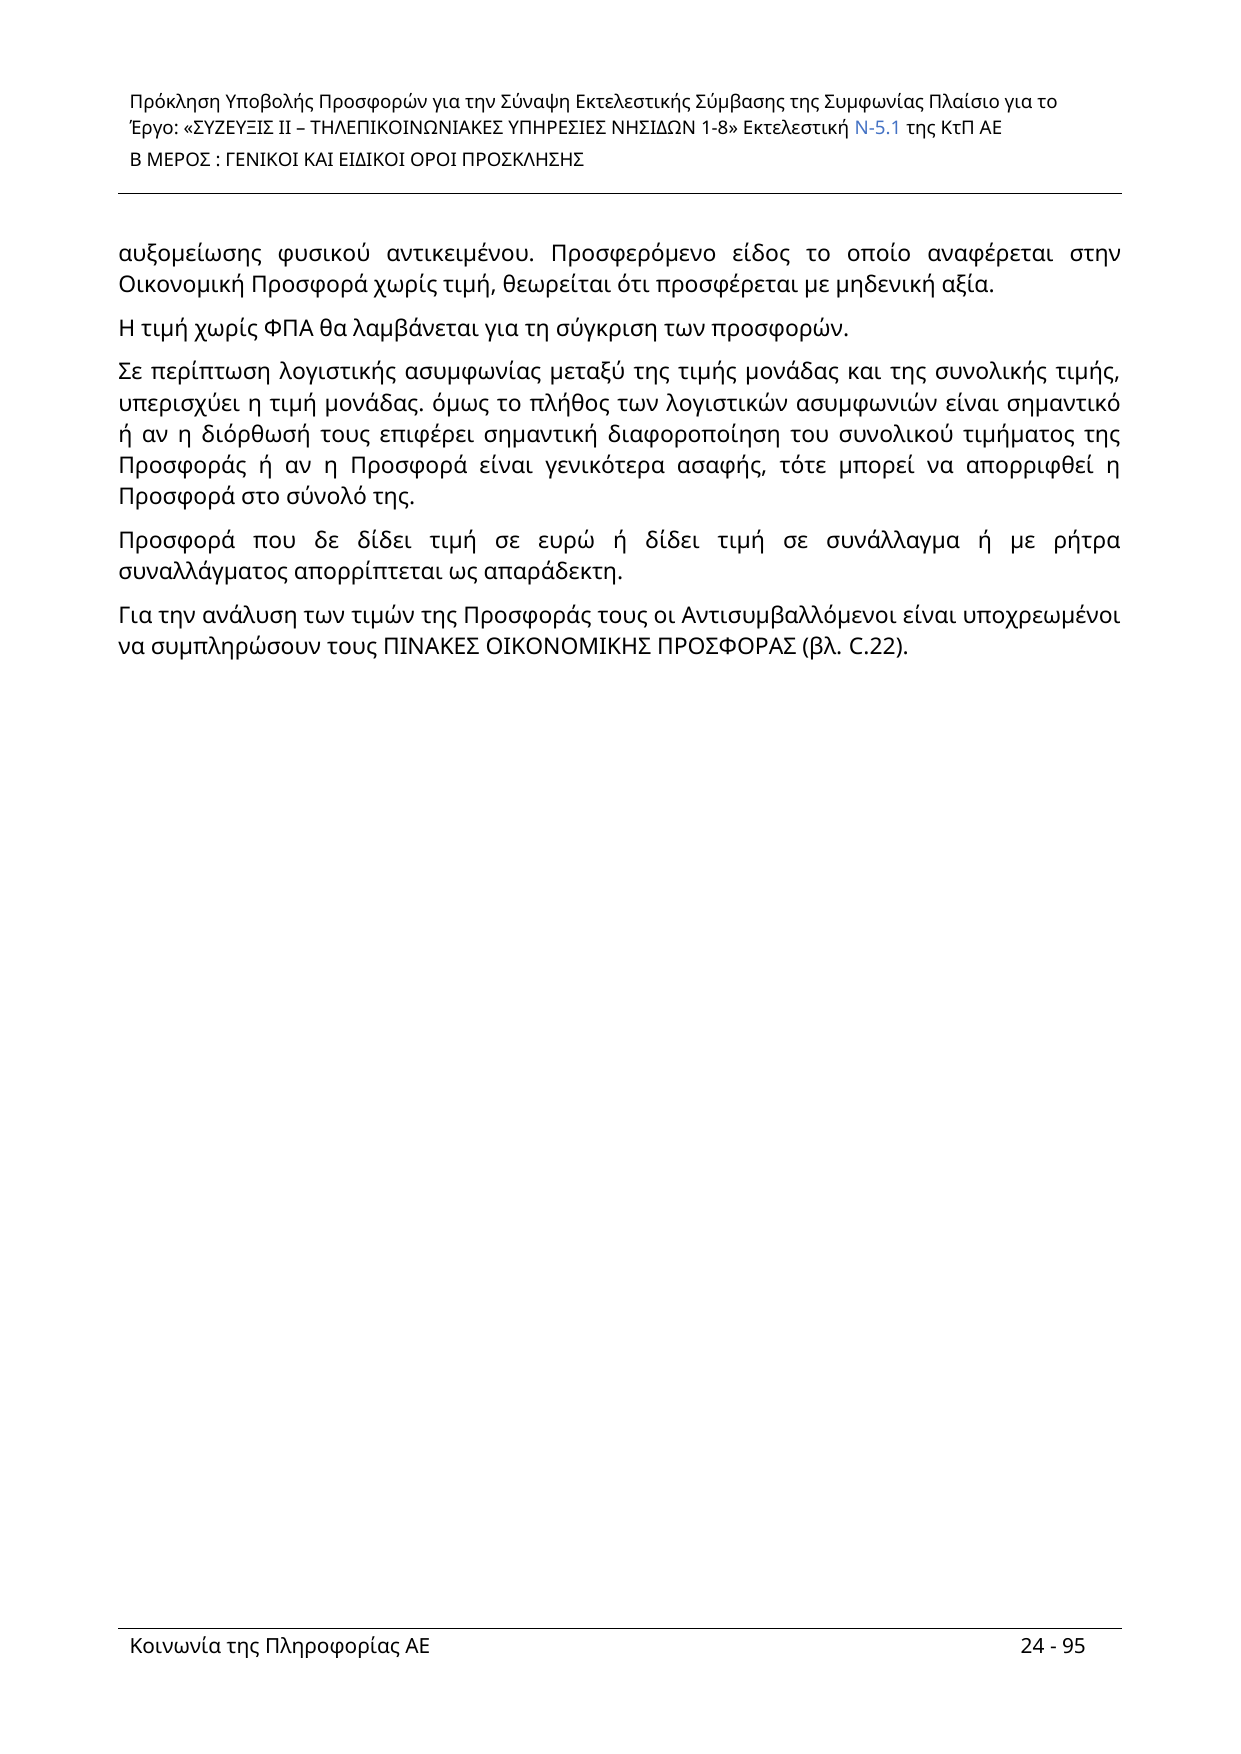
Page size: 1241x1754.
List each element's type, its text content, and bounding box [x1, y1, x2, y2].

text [118, 236, 1122, 299]
text Για την ανάλυση των τιμών της Προσφοράς τους οι Αντισυμβαλλόμενοι είναι υποχρεωμένοι να συμπληρώσουν τους ΠΙΝΑΚΕΣ ΟΙΚΟΝΟΜΙΚΗΣ ΠΡΟΣΦΟΡΑΣ (βλ. C.2). [118, 599, 1122, 661]
text Σε περίπτωση λογιστικής ασυμφωνίας μεταξύ της τιμής μονάδας και της συνολικής τιμής, υπερισχύει η τιμή μονάδας. όμως το πλήθος των λογιστικών ασυμφωνιών είναι σημαντικό ή αν η διόρθωσή τους επιφέρει σημαντική διαφοροποίηση του συνολικού τιμήματος της Προσφοράς ή αν η Προσφορά είναι γενικότερα ασαφής, τότε μπορεί να απορριφθεί η Προσφορά στο σύνολό της. [118, 355, 1122, 511]
text Προσφορά που δε δίδει τιμή σε ευρώ ή δίδει τιμή σε συνάλλαγμα ή με ρήτρα συναλλάγματος απορρίπτεται ως απαράδεκτη. [118, 524, 1122, 586]
text Η τιμή χωρίς ΦΠΑ θα λαμβάνεται για τη σύγκριση των προσφορών. [118, 311, 1122, 343]
